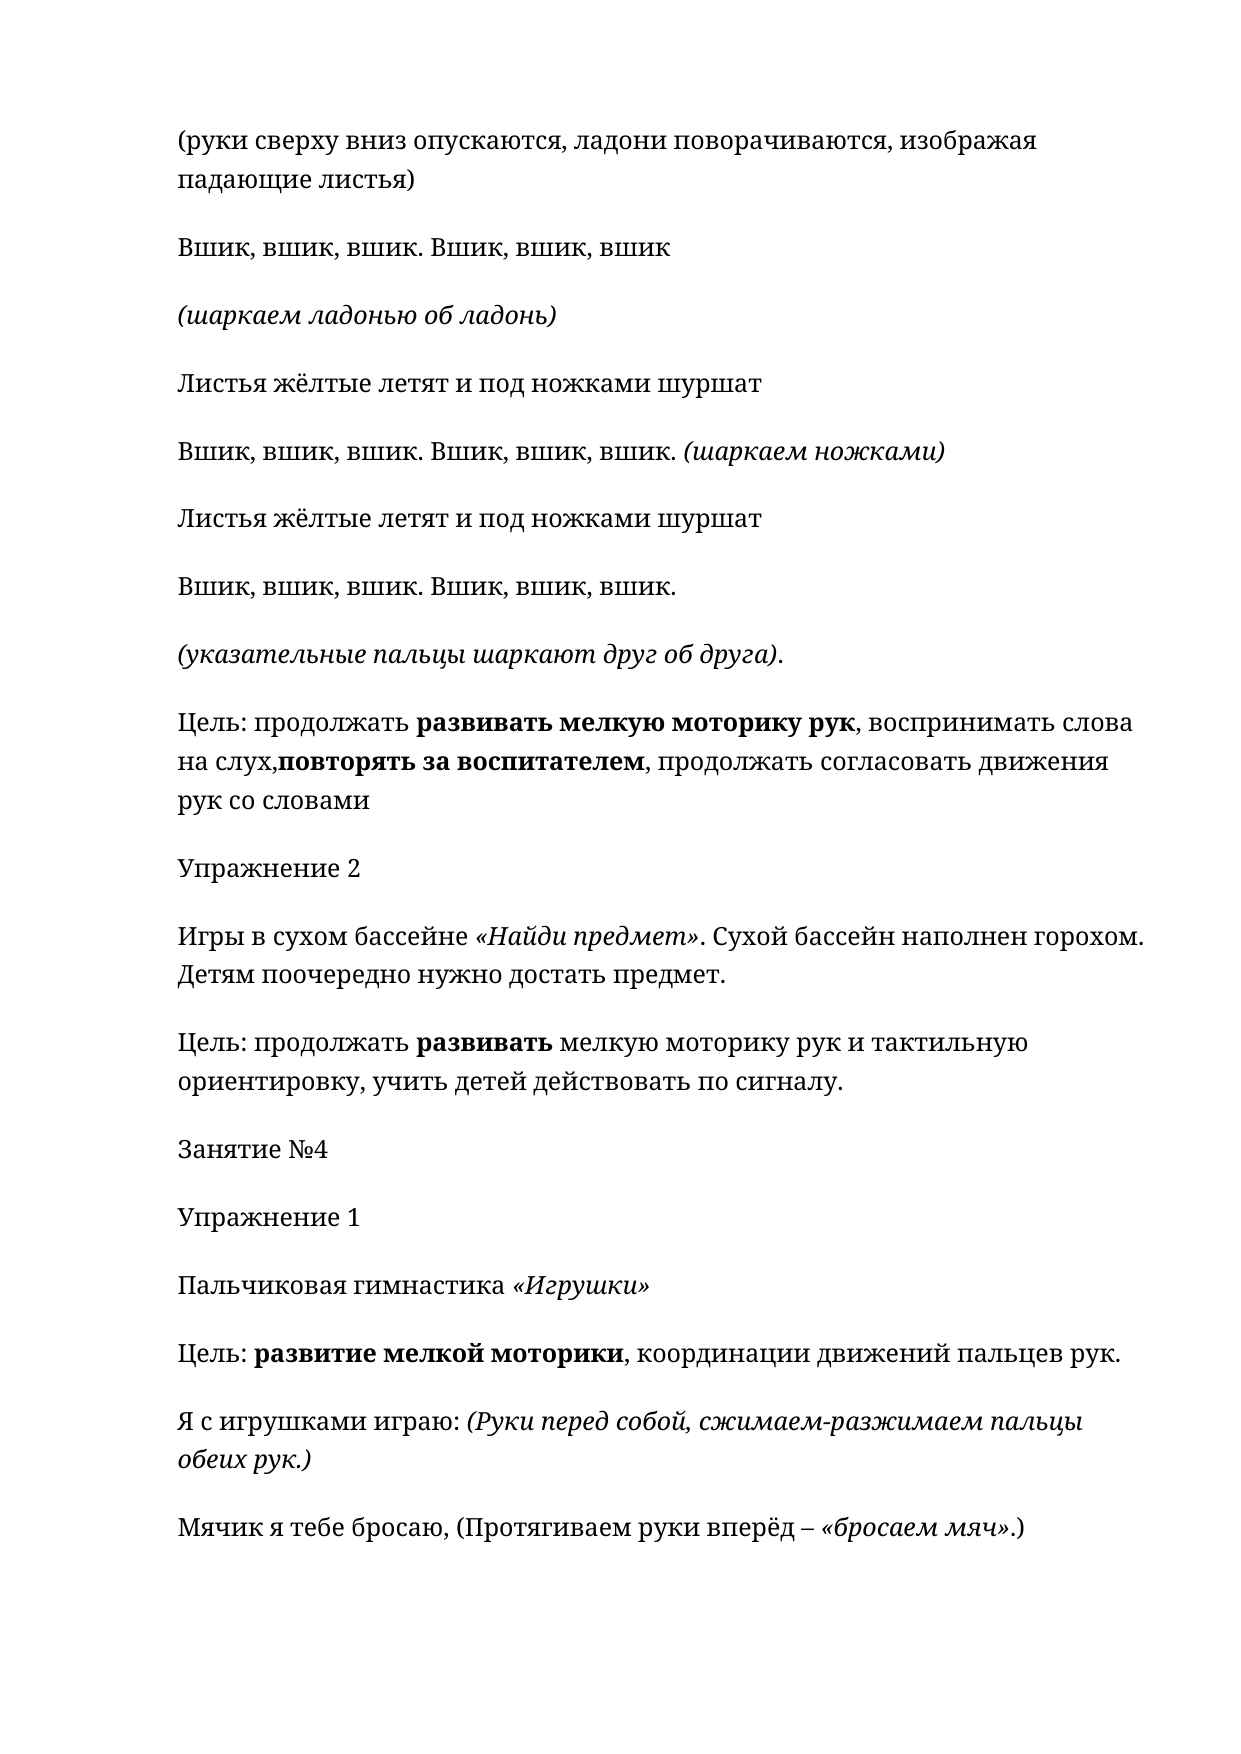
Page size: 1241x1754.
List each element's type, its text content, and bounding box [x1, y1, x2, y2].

text Занятие №4 [177, 1127, 1152, 1166]
text Листья жёлтые летят и под ножками шуршат [177, 496, 1152, 535]
text Листья жёлтые летят и под ножками шуршат [177, 361, 1152, 399]
text Упражнение 2 [177, 846, 1152, 884]
text Цель: продолжать развивать мелкую моторику рук и тактильную ориентировку, учить детей действовать по сигналу. [177, 1020, 1152, 1098]
text Я с игрушками играю: (Руки перед собой, сжимаем-разжимаем пальцы обеих рук.) [177, 1398, 1152, 1476]
text (шаркаем ладонью об ладонь) [177, 293, 1152, 331]
text (указательные пальцы шаркают друг об друга). [177, 632, 1152, 671]
text Вшик, вшик, вшик. Вшик, вшик, вшик [177, 225, 1152, 263]
text Мячик я тебе бросаю, (Протягиваем руки вперёд – «бросаем мяч».) [177, 1505, 1152, 1544]
text Цель: продолжать развивать мелкую моторику рук, воспринимать слова на слух,повторять за воспитателем, продолжать согласовать движения рук со словами [177, 700, 1152, 816]
text Вшик, вшик, вшик. Вшик, вшик, вшик. (шаркаем ножками) [177, 428, 1152, 467]
text (руки сверху вниз опускаются, ладони поворачиваются, изображая падающие листья) [177, 118, 1152, 196]
text Игры в сухом бассейне «Найди предмет». Сухой бассейн наполнен горохом. Детям поочередно нужно достать предмет. [177, 913, 1152, 991]
text Упражнение 1 [177, 1195, 1152, 1233]
text Цель: развитие мелкой моторики, координации движений пальцев рук. [177, 1331, 1152, 1369]
text Вшик, вшик, вшик. Вшик, вшик, вшик. [177, 564, 1152, 603]
text Пальчиковая гимнастика «Игрушки» [177, 1263, 1152, 1301]
